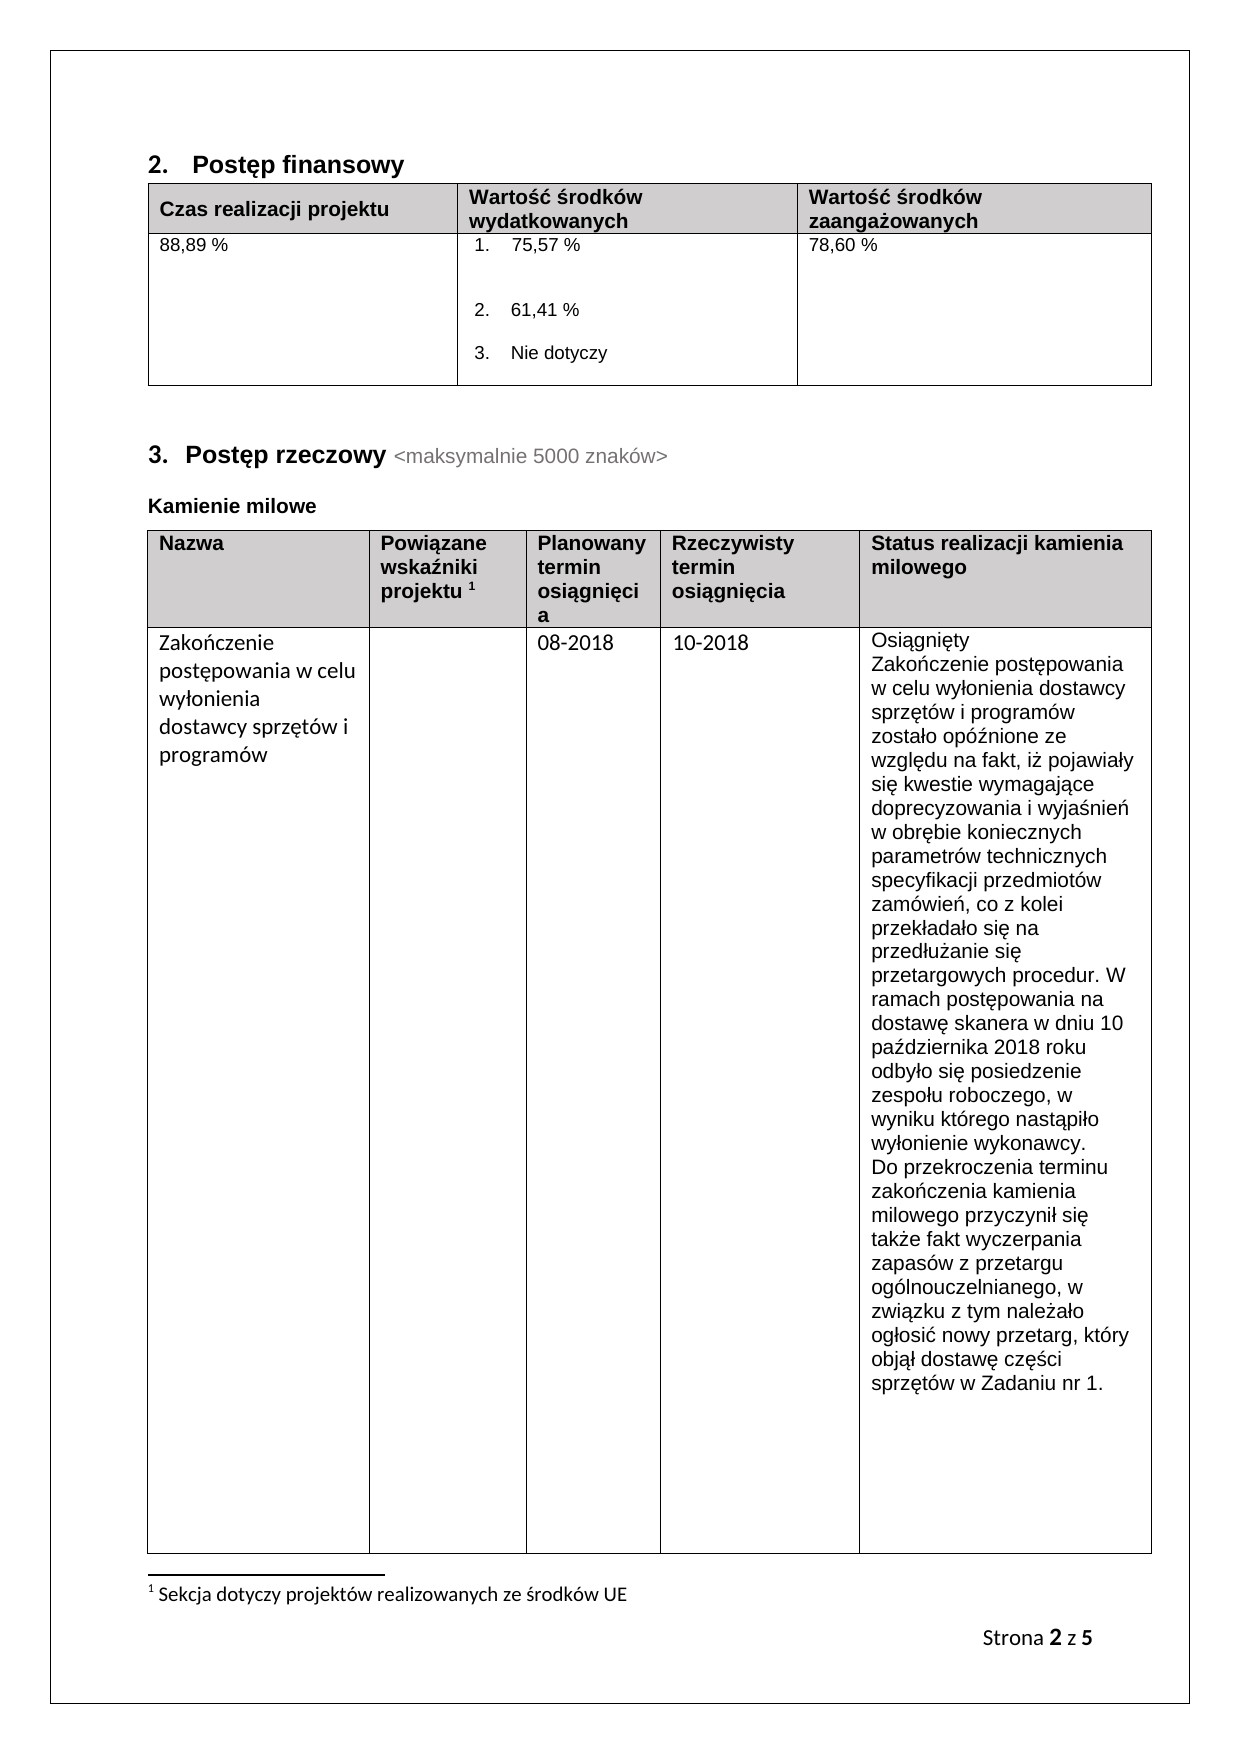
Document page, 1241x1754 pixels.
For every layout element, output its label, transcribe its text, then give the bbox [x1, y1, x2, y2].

table_header Powiązane wskaźniki projektu [370, 531, 526, 627]
table_cell 88,89 % [149, 234, 457, 385]
table_header Wartość środków wydatkowanych [458, 184, 797, 233]
table_cell 08-2018 [527, 628, 660, 1552]
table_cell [860, 628, 1151, 1552]
table_header Wartość środków zaangażowanych [798, 184, 1151, 233]
subtitle Postęp rzeczowy <maksymalnie 5000 znaków> [148, 437, 1093, 470]
table_cell 78,60 % [798, 234, 1151, 385]
text Kamienie milowe [148, 493, 1093, 517]
table_cell 75,57 % 2. 61,41 % 3. Nie dotyczy [458, 234, 797, 385]
table_header Planowany termin osiągnięcia [527, 531, 660, 627]
table_cell [370, 628, 526, 1552]
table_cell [148, 628, 369, 1552]
table_header Rzeczywisty termin osiągnięcia [661, 531, 859, 627]
table_header Status realizacji kamienia milowego [860, 531, 1151, 627]
table_header Czas realizacji projektu [149, 184, 457, 233]
table_header Nazwa [148, 531, 369, 627]
table_cell 10-2018 [661, 628, 859, 1552]
subtitle Postęp finansowy [148, 147, 1093, 181]
